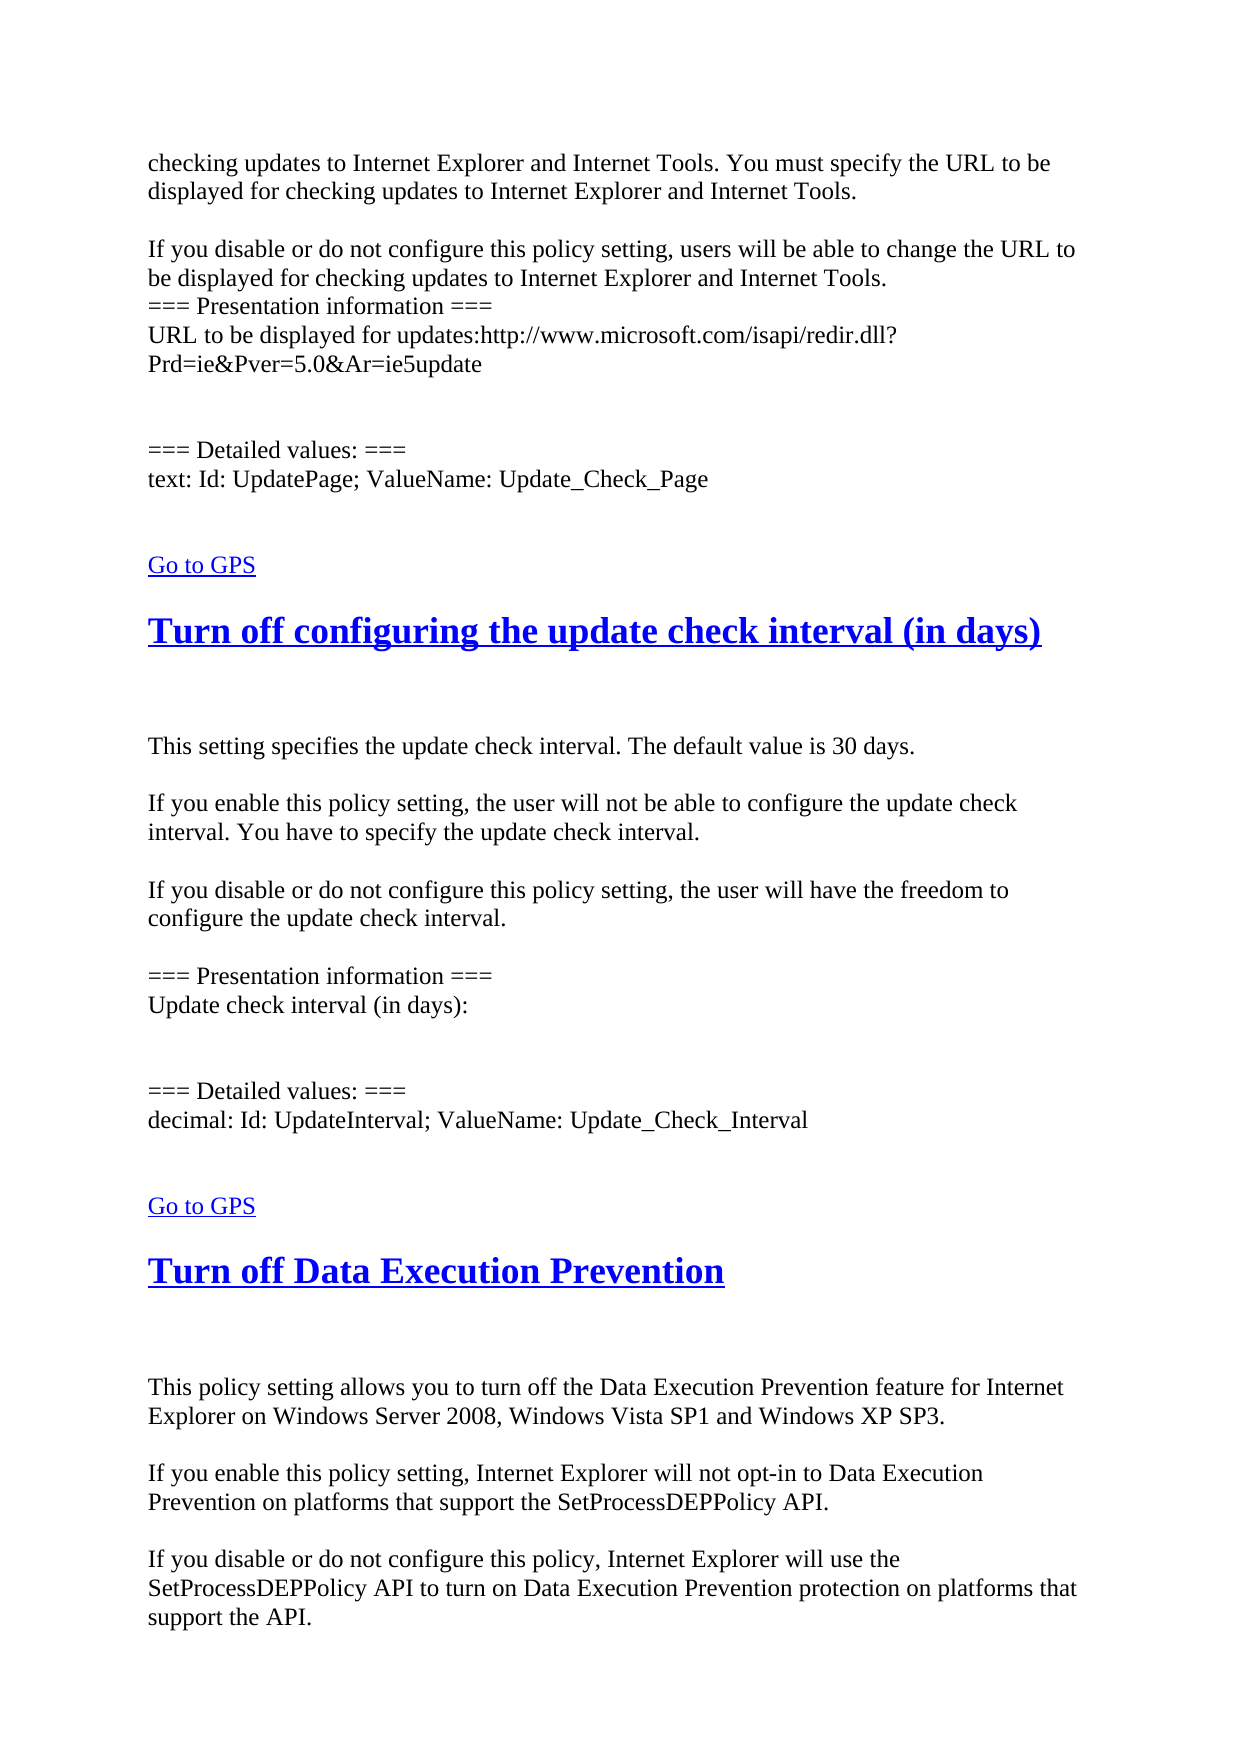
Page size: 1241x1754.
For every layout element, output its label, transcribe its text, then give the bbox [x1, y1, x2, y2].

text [148, 1372, 1093, 1631]
text Turn off Data Execution Prevention [148, 1249, 1093, 1292]
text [148, 148, 1093, 579]
text This setting specifies the update check interval. The default value is 30 days. If you enable this policy setting, the user will not be able to configure the update check interval. You have to specify the update check interval. If you disable or do not configure this policy setting, the user will have the freedom to configure the update check interval. === Presentation information === Update check interval (in days): === Detailed values: === decimal: Id: UpdateInterval; ValueName: Update_Check_Interval Go to GPS [148, 731, 1093, 1220]
text Turn off configuring the update check interval (in days) [148, 608, 1093, 651]
